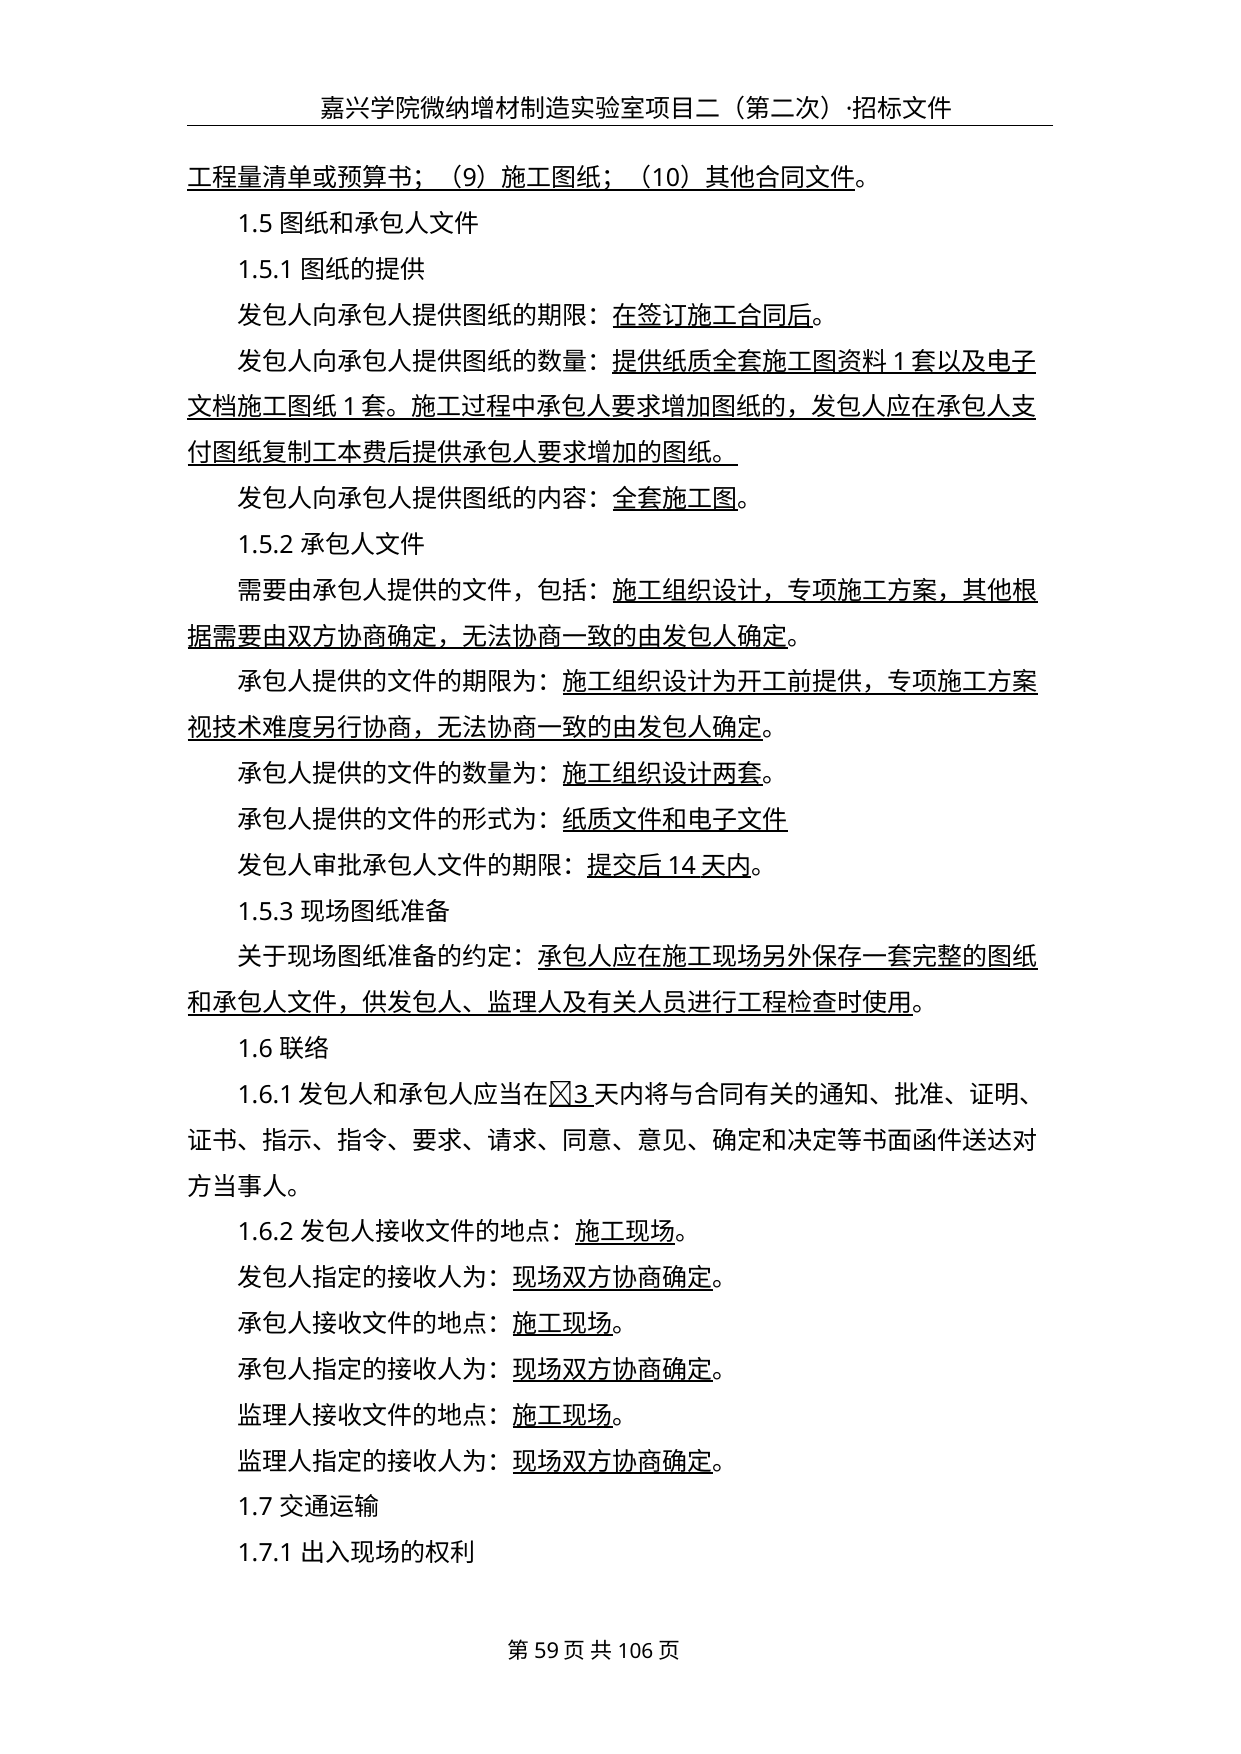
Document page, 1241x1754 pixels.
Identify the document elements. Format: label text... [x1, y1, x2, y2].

text 发包人向承包人提供图纸的数量：提供纸质全套施工图资料1套以及电子文档施工图纸1套。施工过程中承包人要求增加图纸的，发包人应在承包人支付图纸复制工本费后提供承包人要求增加的图纸。 [187, 333, 1053, 471]
text 承包人提供的文件的期限为：施工组织设计为开工前提供，专项施工方案视技术难度另行协商，无法协商一致的由发包人确定。 [187, 654, 1053, 746]
text 1.7 交通运输 [187, 1479, 1053, 1525]
text 承包人接收文件的地点：施工现场。 [187, 1296, 1053, 1342]
text 发包人向承包人提供图纸的内容：全套施工图。 [187, 471, 1053, 517]
text 1.5.2 承包人文件 [187, 517, 1053, 562]
text 关于现场图纸准备的约定：承包人应在施工现场另外保存一套完整的图纸和承包人文件，供发包人、监理人及有关人员进行工程检查时使用。 [187, 929, 1053, 1021]
text 1.5.3 现场图纸准备 [187, 883, 1053, 929]
text 发包人审批承包人文件的期限：提交后14天内。 [187, 837, 1053, 883]
text 监理人指定的接收人为：现场双方协商确定。 [187, 1433, 1053, 1479]
text 1.6.2 发包人接收文件的地点：施工现场。 [187, 1204, 1053, 1250]
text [187, 150, 1053, 196]
text 承包人指定的接收人为：现场双方协商确定。 [187, 1342, 1053, 1387]
text 承包人提供的文件的形式为：纸质文件和电子文件 [187, 792, 1053, 837]
text 1.7.1 出入现场的权利 [187, 1525, 1053, 1571]
text 1.5.1 图纸的提供 [187, 242, 1053, 287]
text 1.6.1发包人和承包人应当在3 天内将与合同有关的通知、批准、证明、证书、指示、指令、要求、请求、同意、意见、确定和决定等书面函件送达对方当事人。 [187, 1067, 1053, 1204]
text 1.5 图纸和承包人文件 [187, 196, 1053, 242]
text 监理人接收文件的地点：施工现场。 [187, 1387, 1053, 1433]
text 承包人提供的文件的数量为：施工组织设计两套。 [187, 746, 1053, 792]
text 需要由承包人提供的文件，包括：施工组织设计，专项施工方案，其他根据需要由双方协商确定，无法协商一致的由发包人确定。 [187, 562, 1053, 654]
text 1.6 联络 [187, 1021, 1053, 1067]
text 发包人指定的接收人为：现场双方协商确定。 [187, 1250, 1053, 1296]
text 发包人向承包人提供图纸的期限：在签订施工合同后。 [187, 287, 1053, 333]
